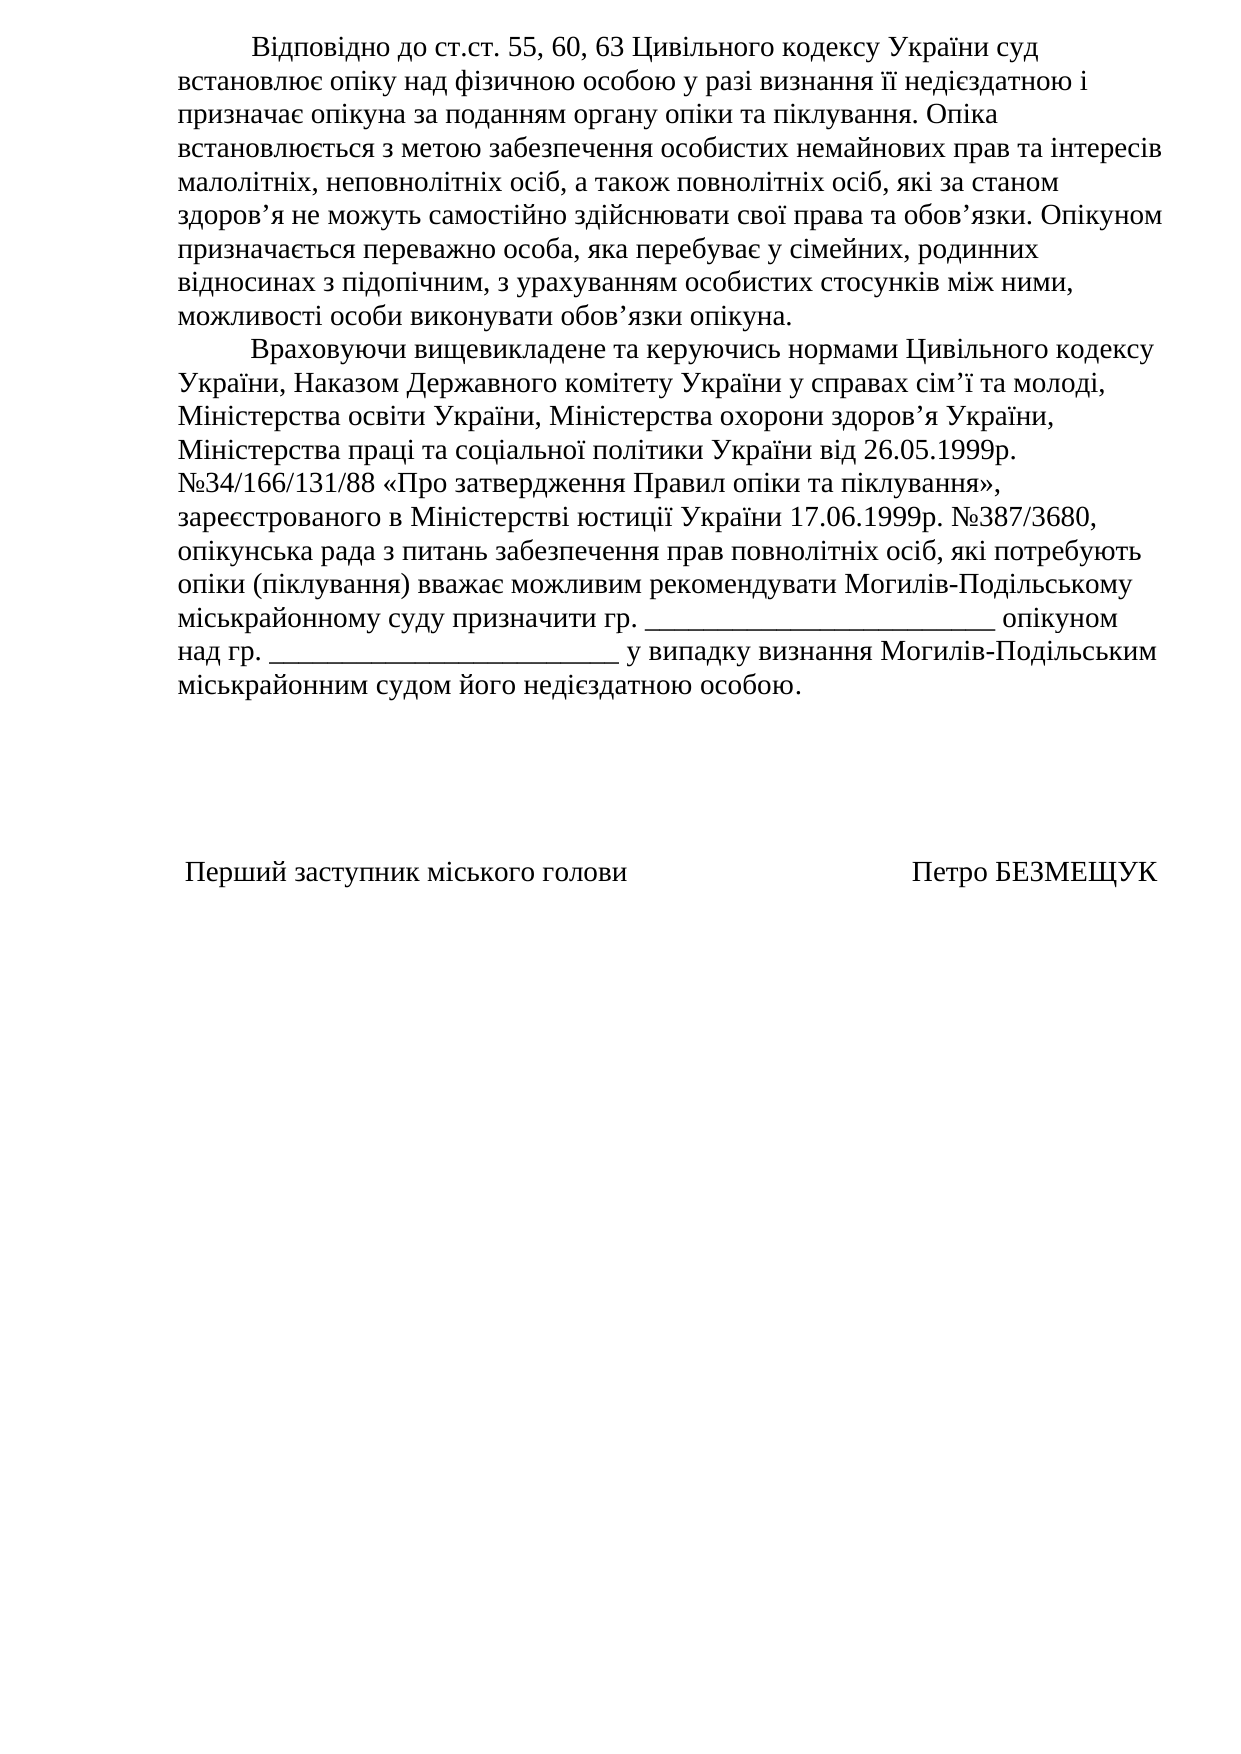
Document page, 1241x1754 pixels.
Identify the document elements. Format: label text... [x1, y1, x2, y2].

text Перший заступник міського голови Петро БЕЗМЕЩУК [177, 854, 1167, 888]
text №34/166/131/88 «Про затвердження Правил опіки та піклування», зареєстрованого в Міністерстві юстиції України 17.06.1999р. №387/3680, опікунська рада з питань забезпечення прав повнолітніх осіб, які потребують опіки (піклування) вважає можливим рекомендувати Могилів-Подільському міськрайонному суду призначити гр. ________________________ опікуном над гр. ________________________ у випадку визнання Могилів-Подільським міськрайонним судом його недієздатною особою. [177, 466, 1167, 700]
text Відповідно до ст.ст. 55, 60, 63 Цивільного кодексу України суд встановлює опіку над фізичною особою у разі визнання її недієздатною і призначає опікуна за поданням органу опіки та піклування. Опіка встановлюється з метою забезпечення особистих немайнових прав та інтересів малолітніх, неповнолітніх осіб, а також повнолітніх осіб, які за станом здоров’я не можуть самостійно здійснювати свої права та обов’язки. Опікуном призначається переважно особа, яка перебуває у сімейних, родинних відносинах з підопічним, з урахуванням особистих стосунків між ними, можливості особи виконувати обов’язки опікуна. [177, 29, 1167, 331]
text Враховуючи вищевикладене та керуючись нормами Цивільного кодексу України, Наказом Державного комітету України у справах сім’ї та молоді, Міністерства освіти України, Міністерства охорони здоров’я України, Міністерства праці та соціальної політики України від 26.05.1999р. [177, 331, 1167, 466]
